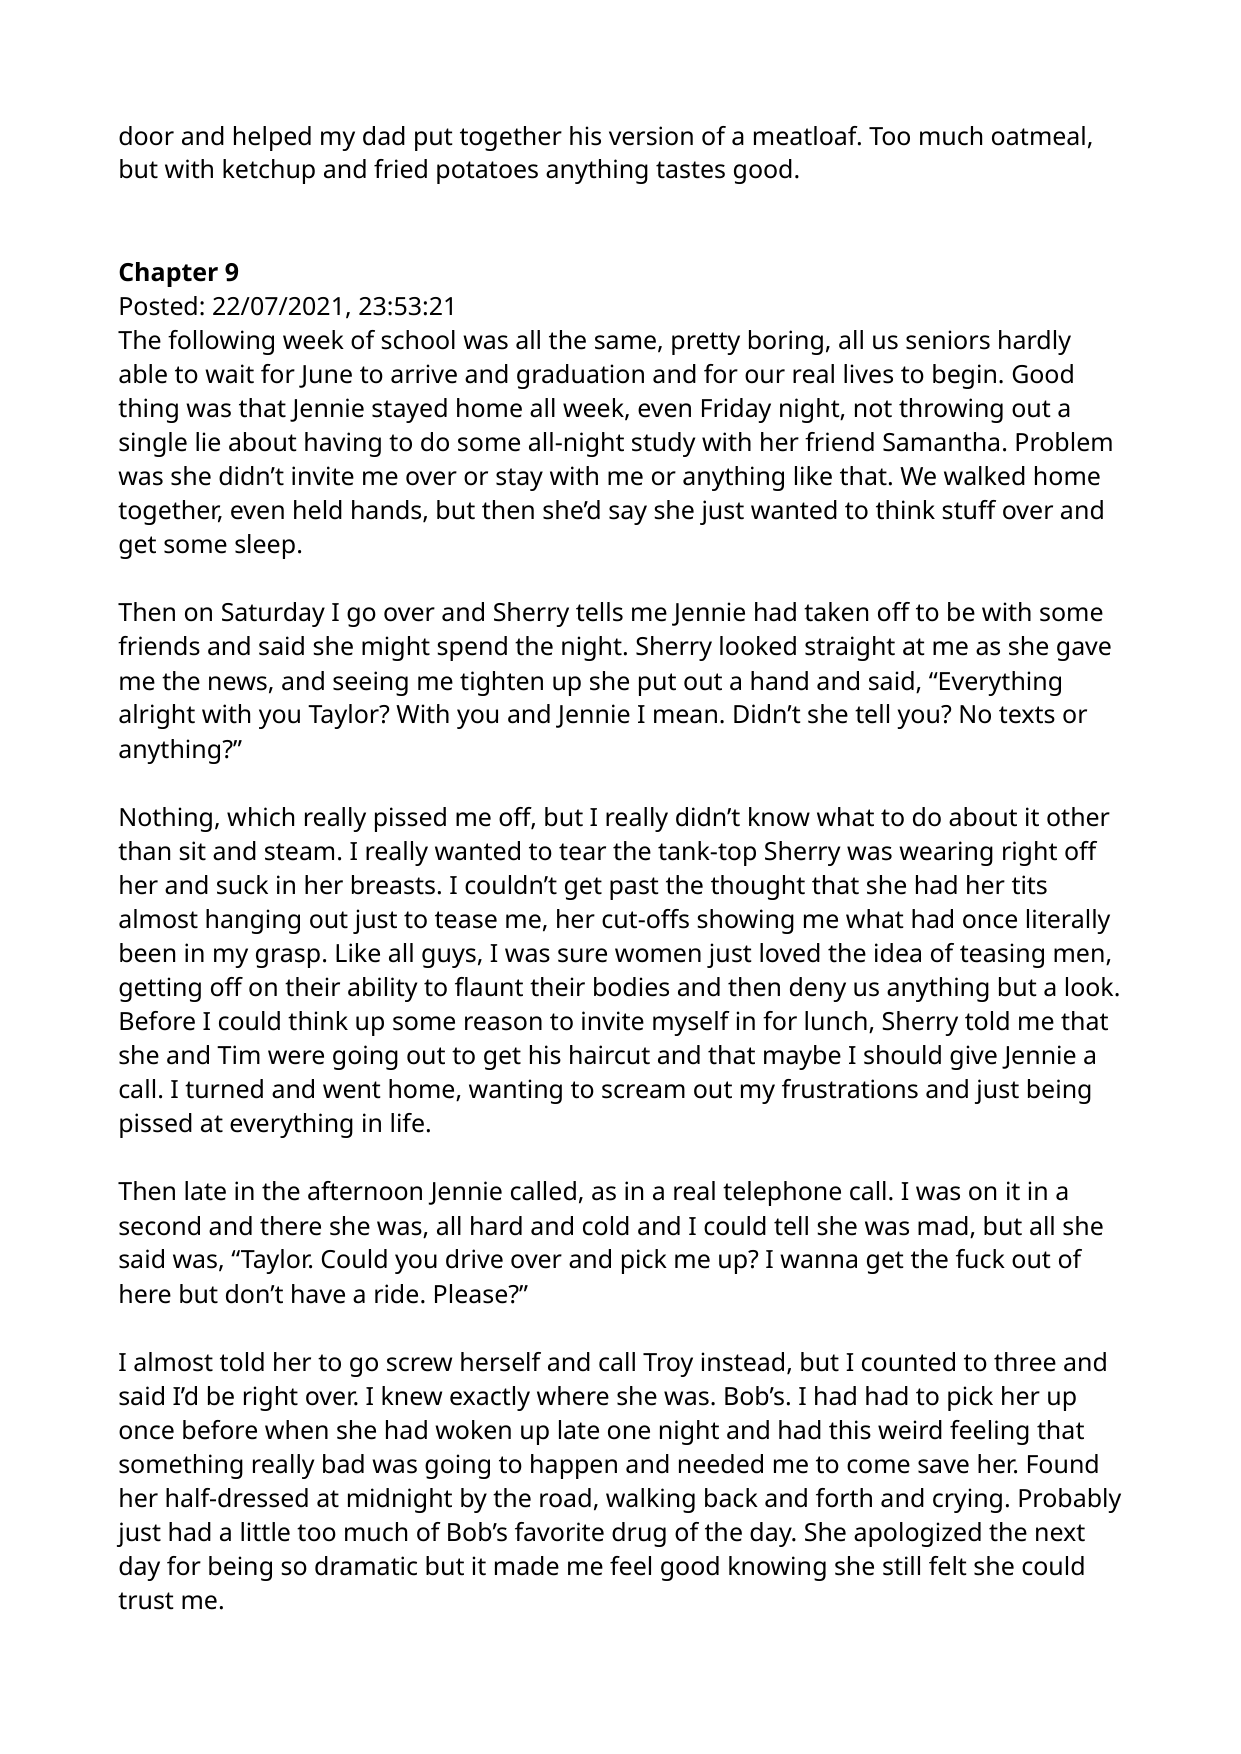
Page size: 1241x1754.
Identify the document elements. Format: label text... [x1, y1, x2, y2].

text Then on Saturday I go over and Sherry tells me Jennie had taken off to be with some friends and said she might spend the night. Sherry looked straight at me as she gave me the news, and seeing me tighten up she put out a hand and said, “Everything alright with you Taylor? With you and Jennie I mean. Didn’t she tell you? No texts or anything?” [118, 595, 1122, 765]
text I almost told her to go screw herself and call Troy instead, but I counted to three and said I’d be right over. I knew exactly where she was. Bob’s. I had had to pick her up once before when she had woken up late one night and had this weird feeling that something really bad was going to happen and needed me to come save her. Found her half-dressed at midnight by the road, walking back and forth and crying. Probably just had a little too much of Bob’s favorite drug of the day. She apologized the next day for being so dramatic but it made me feel good knowing she still felt she could trust me. [118, 1344, 1122, 1617]
text Posted: 22/07/2021, 23:53:21 [118, 288, 1122, 322]
text Then late in the afternoon Jennie called, as in a real telephone call. I was on it in a second and there she was, all hard and cold and I could tell she was mad, but all she said was, “Taylor. Could you drive over and pick me up? I wanna get the fuck out of here but don’t have a ride. Please?” [118, 1174, 1122, 1310]
text The following week of school was all the same, pretty boring, all us seniors hardly able to wait for June to arrive and graduation and for our real lives to begin. Good thing was that Jennie stayed home all week, even Friday night, not throwing out a single lie about having to do some all-night study with her friend Samantha. Problem was she didn’t invite me over or stay with me or anything like that. We walked home together, even held hands, but then she’d say she just wanted to think stuff over and get some sleep. [118, 322, 1122, 561]
text Chapter 9 [118, 254, 1122, 288]
text Nothing, which really pissed me off, but I really didn’t know what to do about it other than sit and steam. I really wanted to tear the tank-top Sherry was wearing right off her and suck in her breasts. I couldn’t get past the thought that she had her tits almost hanging out just to tease me, her cut-offs showing me what had once literally been in my grasp. Like all guys, I was sure women just loved the idea of teasing men, getting off on their ability to flaunt their bodies and then deny us anything but a look. Before I could think up some reason to invite myself in for lunch, Sherry told me that she and Tim were going out to get his haircut and that maybe I should give Jennie a call. I turned and went home, wanting to scream out my frustrations and just being pissed at everything in life. [118, 799, 1122, 1140]
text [118, 118, 1122, 186]
